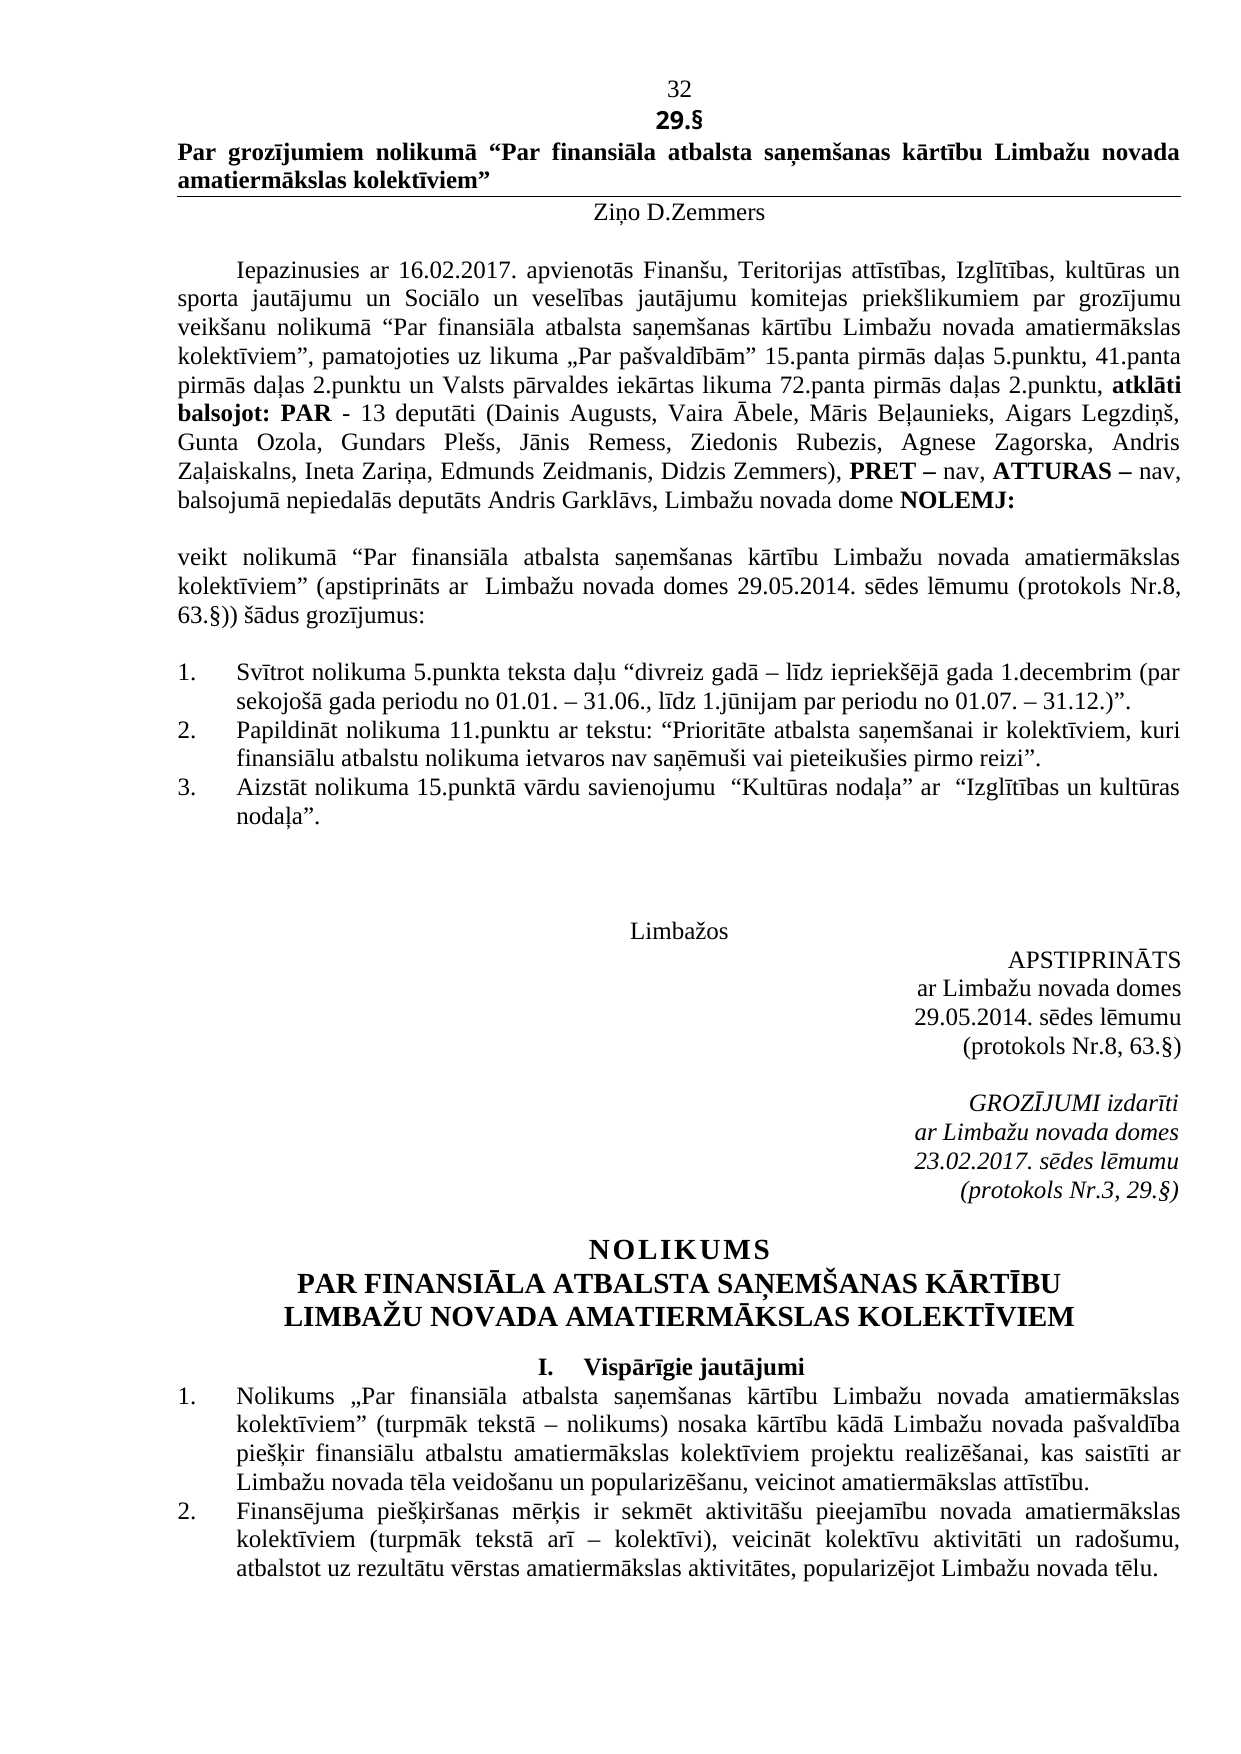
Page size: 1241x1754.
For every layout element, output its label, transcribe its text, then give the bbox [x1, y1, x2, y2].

list Svītrot nolikuma 5.punkta teksta daļu “divreiz gadā – līdz iepriekšējā gada 1.decembrim (par sekojošā gada periodu no 01.01. – 31.06., līdz 1.jūnijam par periodu no 01.07. – 31.12.)”. [177, 657, 1181, 715]
text 29.§ [177, 103, 1181, 137]
text ApstiprinātS [901, 945, 1181, 973]
list Finansējuma piešķiršanas mērķis ir sekmēt aktivitāšu pieejamību novada amatiermākslas kolektīviem (turpmāk tekstā arī – kolektīvi), veicināt kolektīvu aktivitāti un radošumu, atbalstot uz rezultātu vērstas amatiermākslas aktivitātes, popularizējot Limbažu novada tēlu. [177, 1496, 1181, 1582]
list Vispārīgie jautājumi [177, 1352, 1181, 1381]
text (protokols Nr.8, 63.§) [901, 1031, 1181, 1060]
text ar Limbažu novada domes [901, 1117, 1181, 1146]
text Limbažu novadA amatiermākslas kolektīviem [177, 1299, 1181, 1333]
list Aizstāt nolikuma 15.punktā vārdu savienojumu “Kultūras nodaļa” ar “Izglītības un kultūras nodaļa”. [177, 772, 1181, 830]
text 23.02.2017. sēdes lēmumu [901, 1146, 1181, 1175]
text (protokols Nr.3, 29.§) [901, 1175, 1181, 1203]
text ar Limbažu novada domes [901, 973, 1181, 1002]
text Par grozījumiem nolikumā “Par finansiāla atbalsta saņemšanas kārtību Limbažu novada amatiermākslas kolektīviem” [177, 137, 1181, 196]
list Nolikums „Par finansiāla atbalsta saņemšanas kārtību Limbažu novada amatiermākslas kolektīviem” (turpmāk tekstā – nolikums) nosaka kārtību kādā Limbažu novada pašvaldība piešķir finansiālu atbalstu amatiermākslas kolektīviem projektu realizēšanai, kas saistīti ar Limbažu novada tēla veidošanu un popularizēšanu, veicinot amatiermākslas attīstību. [177, 1381, 1181, 1496]
text NOLIKUMS [177, 1232, 1181, 1266]
text Limbažos [177, 916, 1181, 945]
text 29.05.2014. sēdes lēmumu [901, 1002, 1181, 1031]
text Par finansiāla atbalsta saņemšanas kārtību [177, 1266, 1181, 1299]
text veikt nolikumā “Par finansiāla atbalsta saņemšanas kārtību Limbažu novada amatiermākslas kolektīviem” (apstiprināts ar Limbažu novada domes 29.05.2014. sēdes lēmumu (protokols Nr.8, 63.§)) šādus grozījumus: [177, 542, 1181, 628]
text Iepazinusies ar 16.02.2017. apvienotās Finanšu, Teritorijas attīstības, Izglītības, kultūras un sporta jautājumu un Sociālo un veselības jautājumu komitejas priekšlikumiem par grozījumu veikšanu nolikumā “Par finansiāla atbalsta saņemšanas kārtību Limbažu novada amatiermākslas kolektīviem”, pamatojoties uz likuma „Par pašvaldībām” 15.panta pirmās daļas 5.punktu, 41.panta pirmās daļas 2.punktu un Valsts pārvaldes iekārtas likuma 72.panta pirmās daļas 2.punktu, atklāti balsojot: PAR - 13 deputāti (Dainis Augusts, Vaira Ābele, Māris Beļaunieks, Aigars Legzdiņš, Gunta Ozola, Gundars Plešs, Jānis Remess, Ziedonis Rubezis, Agnese Zagorska, Andris Zaļaiskalns, Ineta Zariņa, Edmunds Zeidmanis, Didzis Zemmers), PRET – nav, ATTURAS – nav, balsojumā nepiedalās deputāts Andris Garklāvs, Limbažu novada dome NOLEMJ: [177, 255, 1181, 513]
text GROZĪJUMI izdarīti [177, 1088, 1181, 1117]
list Papildināt nolikuma 11.punktu ar tekstu: “Prioritāte atbalsta saņemšanai ir kolektīviem, kuri finansiālu atbalstu nolikuma ietvaros nav saņēmuši vai pieteikušies pirmo reizi”. [177, 715, 1181, 772]
text Ziņo D.Zemmers [177, 197, 1181, 226]
